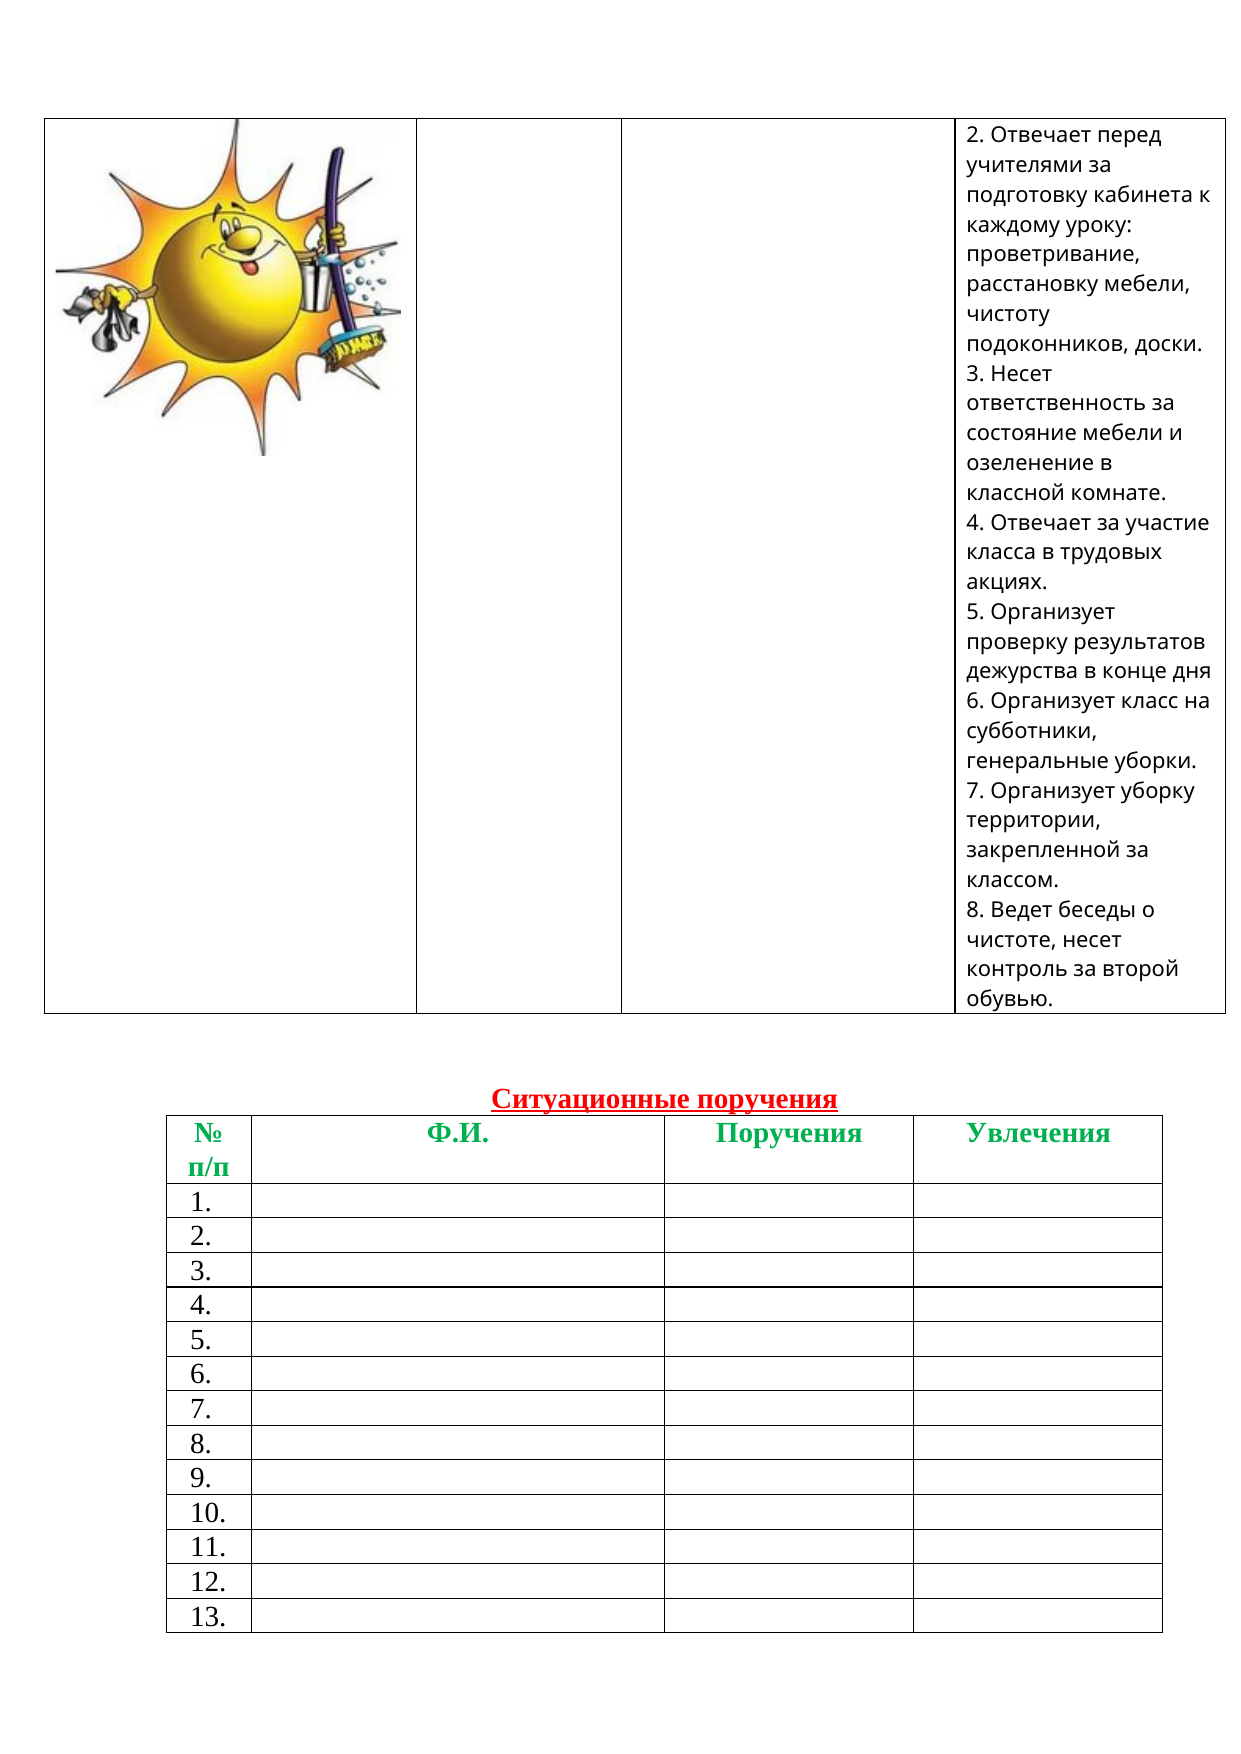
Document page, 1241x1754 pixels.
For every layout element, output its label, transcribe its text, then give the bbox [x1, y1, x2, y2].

table_cell [914, 1322, 1162, 1356]
table_header Ф.И. [252, 1116, 664, 1183]
table_header Поручения [665, 1116, 913, 1183]
text Ситуационные поручения [177, 1081, 1152, 1114]
table_cell [914, 1599, 1162, 1632]
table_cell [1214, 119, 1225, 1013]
table_cell [252, 1495, 664, 1528]
table_cell [622, 119, 954, 1013]
table_cell [665, 1495, 913, 1528]
table_cell [252, 1288, 664, 1321]
table_cell [665, 1184, 913, 1217]
table_cell [914, 1218, 1162, 1252]
picture [55, 119, 401, 456]
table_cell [45, 119, 416, 1013]
table_cell [665, 1322, 913, 1356]
table_cell [665, 1460, 913, 1494]
table_cell [914, 1184, 1162, 1217]
table_cell [665, 1564, 913, 1598]
table_cell [252, 1322, 664, 1356]
table_cell [252, 1460, 664, 1494]
table_cell [665, 1357, 913, 1390]
table_cell [252, 1253, 664, 1286]
table_cell [252, 1426, 664, 1459]
table_cell [167, 1288, 251, 1321]
table_cell [167, 1426, 251, 1459]
table_cell [252, 1184, 664, 1217]
table_cell [167, 1184, 251, 1217]
table_cell [914, 1426, 1162, 1459]
table_cell [252, 1218, 664, 1252]
table_cell [167, 1391, 251, 1425]
table_cell [167, 1322, 251, 1356]
table_header Увлечения [914, 1116, 1162, 1183]
table_cell [665, 1599, 913, 1632]
table_cell [914, 1495, 1162, 1528]
table_cell [167, 1253, 251, 1286]
table_cell [252, 1564, 664, 1598]
table_cell [914, 1288, 1162, 1321]
table_cell [665, 1253, 913, 1286]
table_cell [252, 1357, 664, 1390]
table_header № п/п [167, 1116, 251, 1183]
table_cell [665, 1218, 913, 1252]
table_cell [914, 1460, 1162, 1494]
table_cell [167, 1357, 251, 1390]
table_cell [252, 1391, 664, 1425]
table_cell [914, 1253, 1162, 1286]
table_cell [665, 1391, 913, 1425]
table_cell [914, 1564, 1162, 1598]
table_cell [167, 1599, 251, 1632]
table_cell [167, 1460, 251, 1494]
table_cell [167, 1495, 251, 1528]
table_cell [167, 1564, 251, 1598]
table_cell [665, 1530, 913, 1563]
table_cell [167, 1530, 251, 1563]
table_cell [914, 1391, 1162, 1425]
table_cell [167, 1218, 251, 1252]
table_cell [665, 1426, 913, 1459]
table_cell [914, 1357, 1162, 1390]
table_cell [417, 119, 621, 1013]
table_cell [252, 1530, 664, 1563]
table_cell [914, 1530, 1162, 1563]
table_cell [252, 1599, 664, 1632]
table_cell [665, 1288, 913, 1321]
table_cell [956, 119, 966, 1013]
